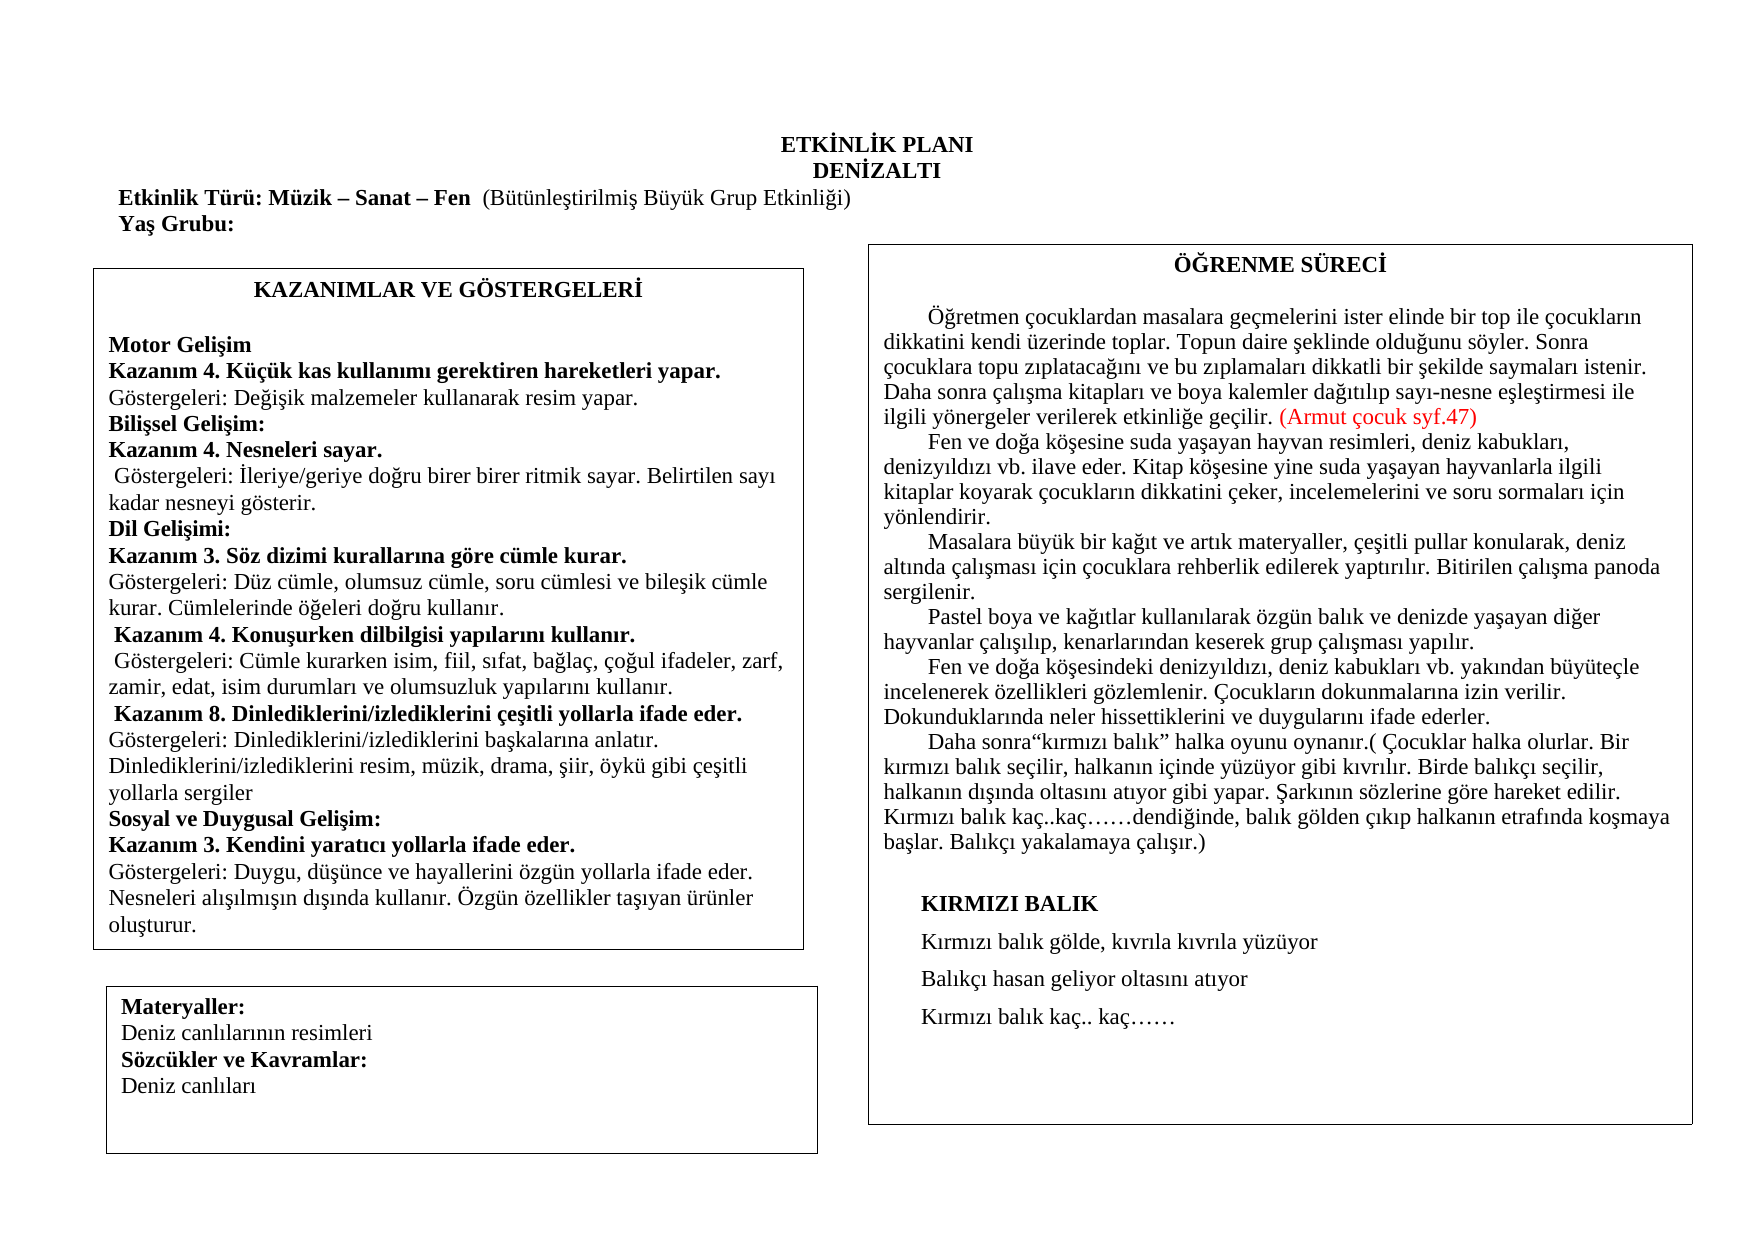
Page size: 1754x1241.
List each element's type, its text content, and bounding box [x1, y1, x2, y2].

text ETKİNLİK PLANI [118, 131, 1636, 158]
text Etkinlik Türü: Müzik – Sanat – Fen (Bütünleştirilmiş Büyük Grup Etkinliği) [118, 184, 1636, 210]
text Yaş Grubu: [118, 210, 1636, 237]
text DENİZALTI [118, 158, 1636, 184]
